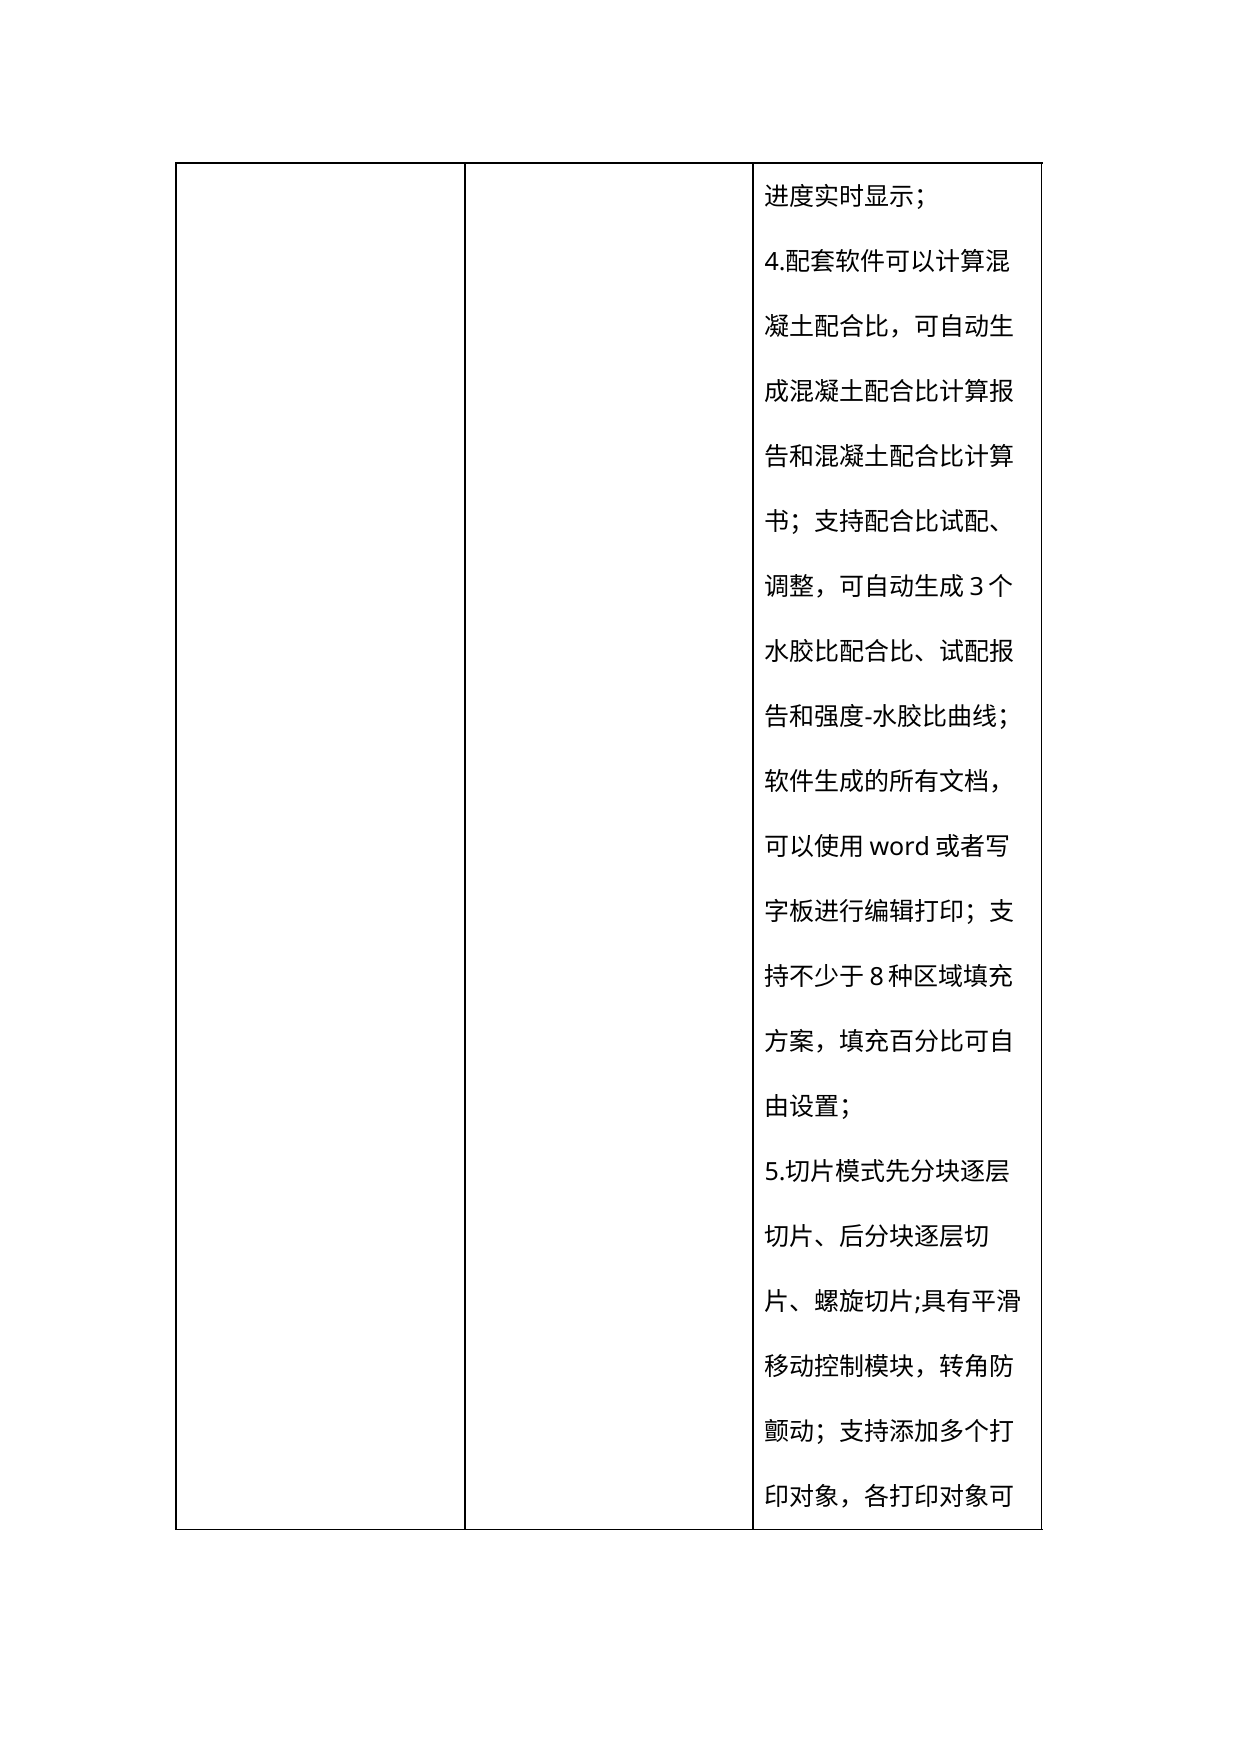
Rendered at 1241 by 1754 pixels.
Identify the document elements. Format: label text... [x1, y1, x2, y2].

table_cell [754, 164, 1041, 1528]
table_cell [466, 164, 752, 1528]
table_cell 2 [177, 164, 464, 1528]
